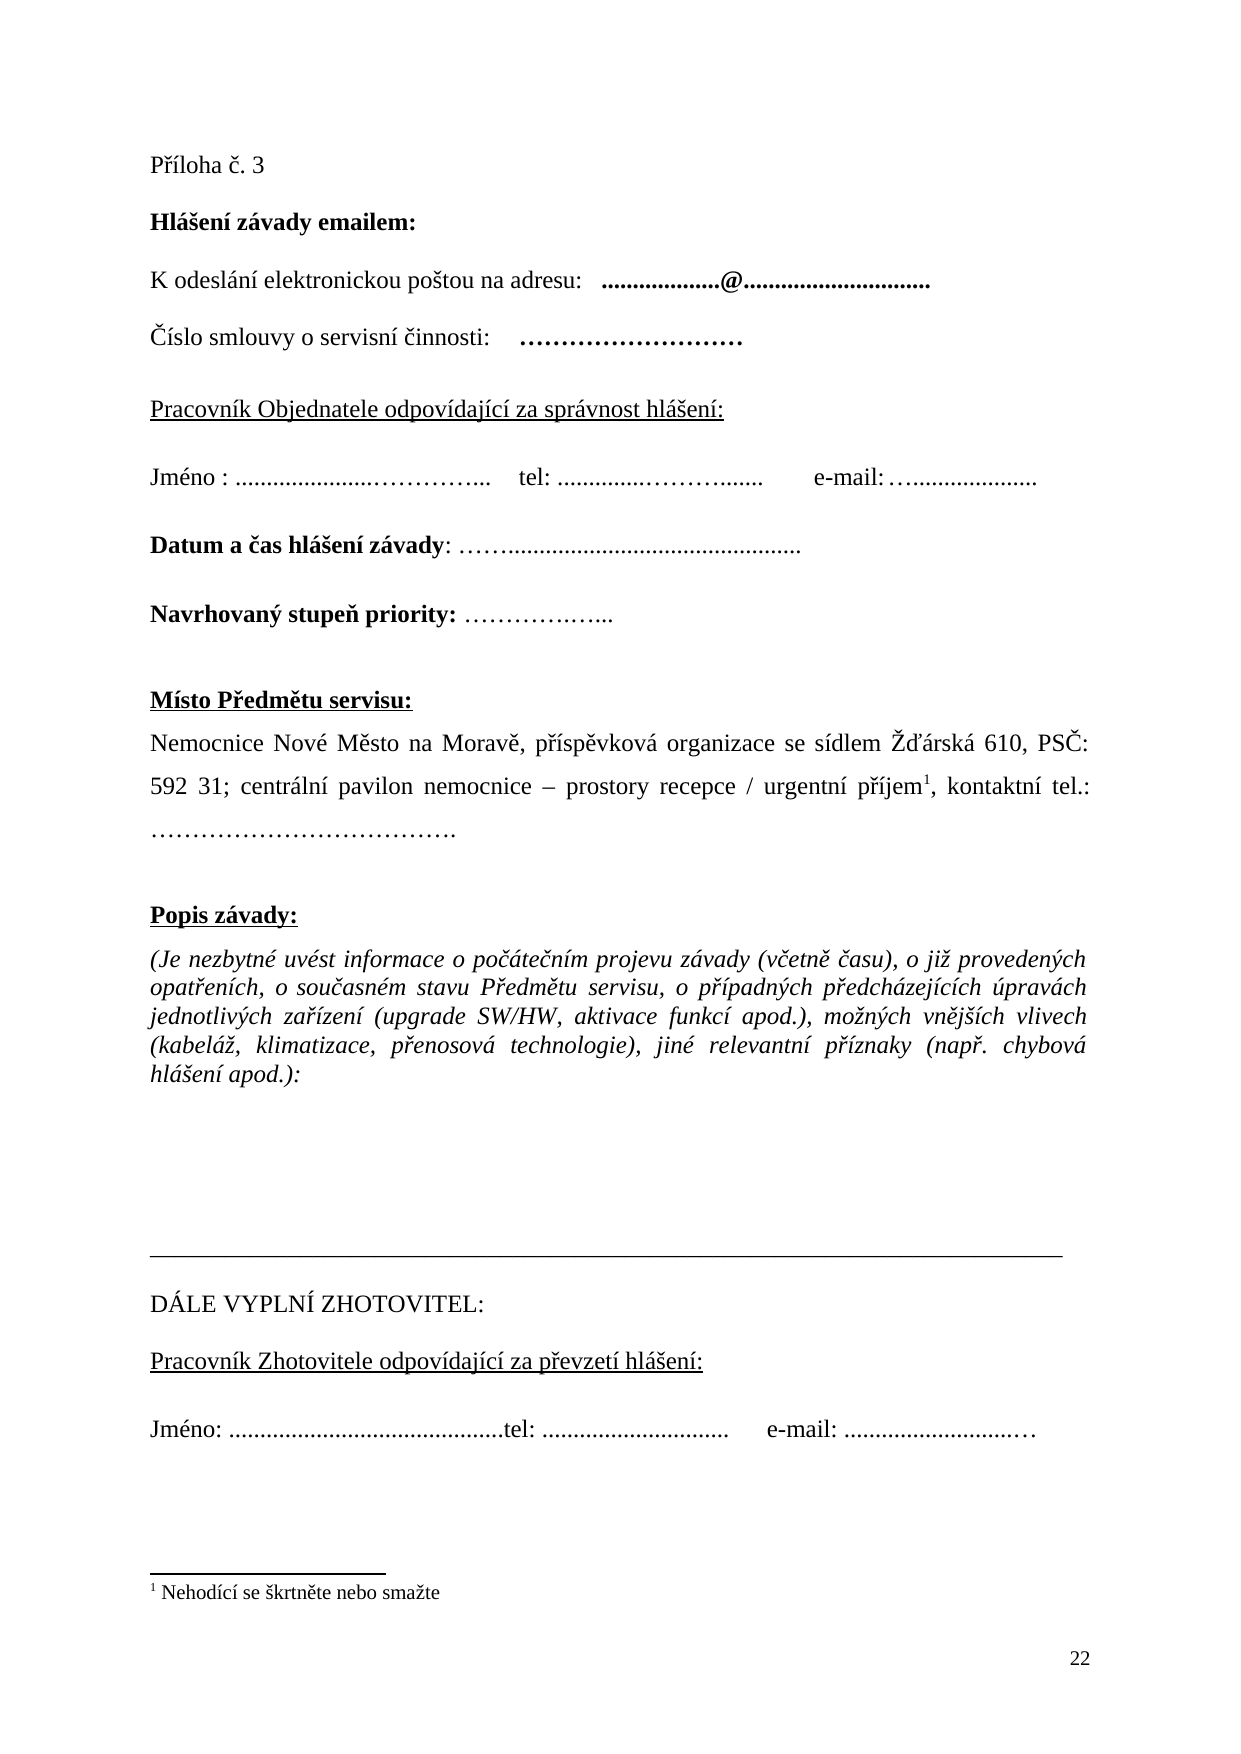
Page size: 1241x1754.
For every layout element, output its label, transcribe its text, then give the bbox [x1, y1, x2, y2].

text Jméno : ......................…………... tel: ..............………....... e-mail: ….................... [150, 462, 1090, 491]
text Pracovník Zhotovitele odpovídající za převzetí hlášení: [150, 1346, 1090, 1375]
text Nemocnice Nové Město na Moravě, příspěvková organizace se sídlem Žďárská 610, PSČ: 592 31; centrální pavilon nemocnice – prostory recepce / urgentní příjem, kontaktní tel.:………………………………. [150, 728, 1090, 843]
text Datum a čas hlášení závady: ……............................................... [150, 531, 1090, 559]
text _________________________________________________________________________ [150, 1231, 1090, 1260]
text Místo Předmětu servisu: [150, 685, 1090, 714]
text DÁLE VYPLNÍ ZHOTOVITEL: [150, 1289, 1090, 1317]
text Popis závady: [150, 901, 1090, 929]
text Hlášení závady emailem: [150, 207, 1090, 236]
text Pracovník Objednatele odpovídající za správnost hlášení: [150, 394, 1090, 423]
text Příloha č. 3 [150, 150, 1090, 179]
text (Je nezbytné uvést informace o počátečním projevu závady (včetně času), o již provedených opatřeních, o současném stavu Předmětu servisu, o případných předcházejících úpravách jednotlivých zařízení (upgrade SW/HW, aktivace funkcí apod.), možných vnějších vlivech (kabeláž, klimatizace, přenosová technologie), jiné relevantní příznaky (např. chybová hlášení apod.): [150, 944, 1090, 1087]
text Navrhovaný stupeň priority: ………….…... [150, 599, 1090, 627]
text K odeslání elektronickou poštou na adresu: ...................@.............................. [150, 265, 1090, 294]
text Jméno: ............................................tel: .............................. e-mail: ...........................… [150, 1414, 1090, 1443]
text Číslo smlouvy o servisní činnosti: ……………………… [150, 322, 1090, 351]
